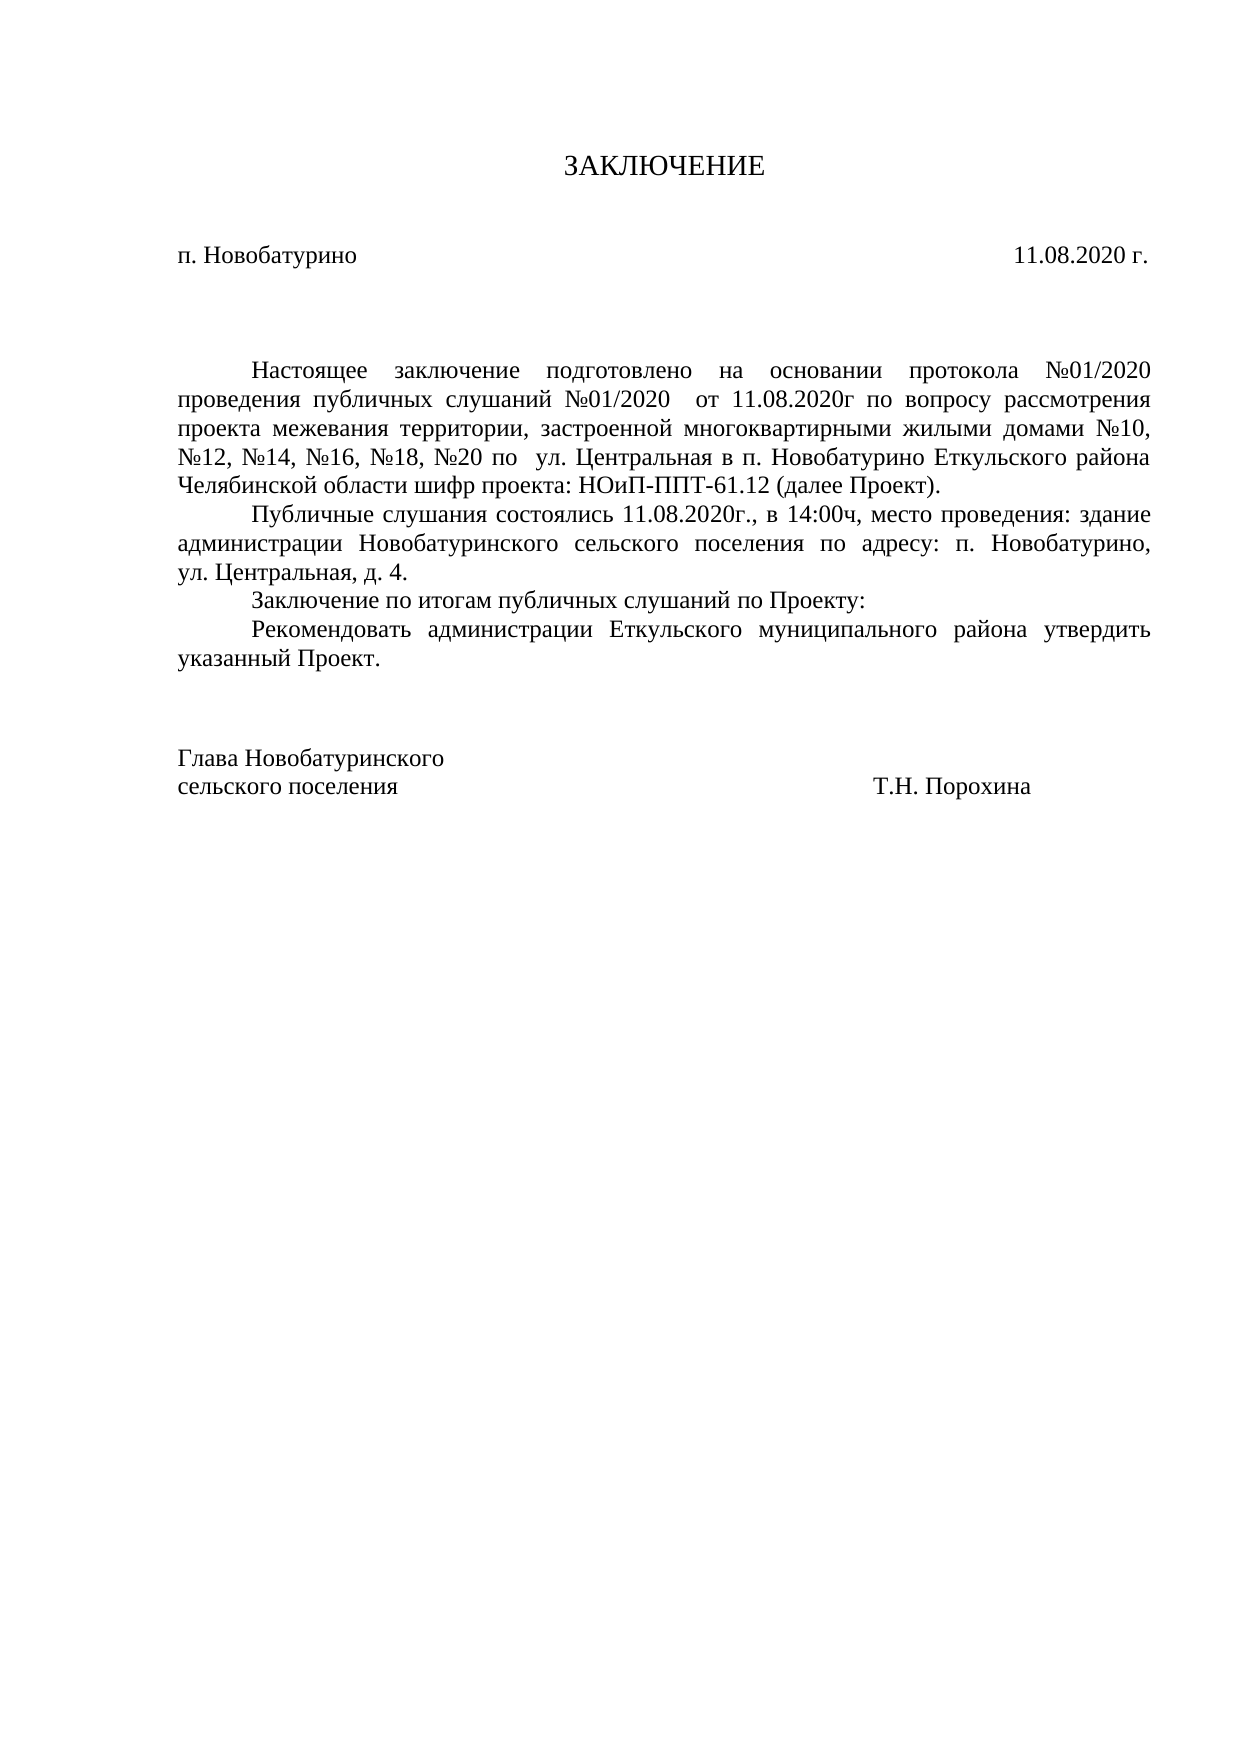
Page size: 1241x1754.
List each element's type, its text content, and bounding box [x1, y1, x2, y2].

text п. Новобатурино 11.08.2020 г. [177, 241, 1152, 269]
text Рекомендовать администрации Еткульского муниципального района утвердить указанный Проект. [177, 614, 1152, 672]
text Публичные слушания состоялись 11.08.2020г., в 14:00ч, место проведения: здание администрации Новобатуринского сельского поселения по адресу: п. Новобатурино, ул. Центральная, д. 4. [177, 499, 1152, 586]
text Настоящее заключение подготовлено на основании протокола №01/2020 проведения публичных слушаний №01/2020 от 11.08.2020г по вопросу рассмотрения проекта межевания территории, застроенной многоквартирными жилыми домами №10, №12, №14, №16, №18, №20 по ул. Центральная в п. Новобатурино Еткульского района Челябинской области шифр проекта: НОиП-ППТ-61.12 (далее Проект). [177, 356, 1152, 499]
text Заключение по итогам публичных слушаний по Проекту: [177, 586, 1152, 614]
text Глава Новобатуринского [177, 743, 1152, 771]
text ЗАКЛЮЧЕНИЕ [177, 148, 1152, 181]
text сельского поселения Т.Н. Порохина [177, 771, 1152, 800]
